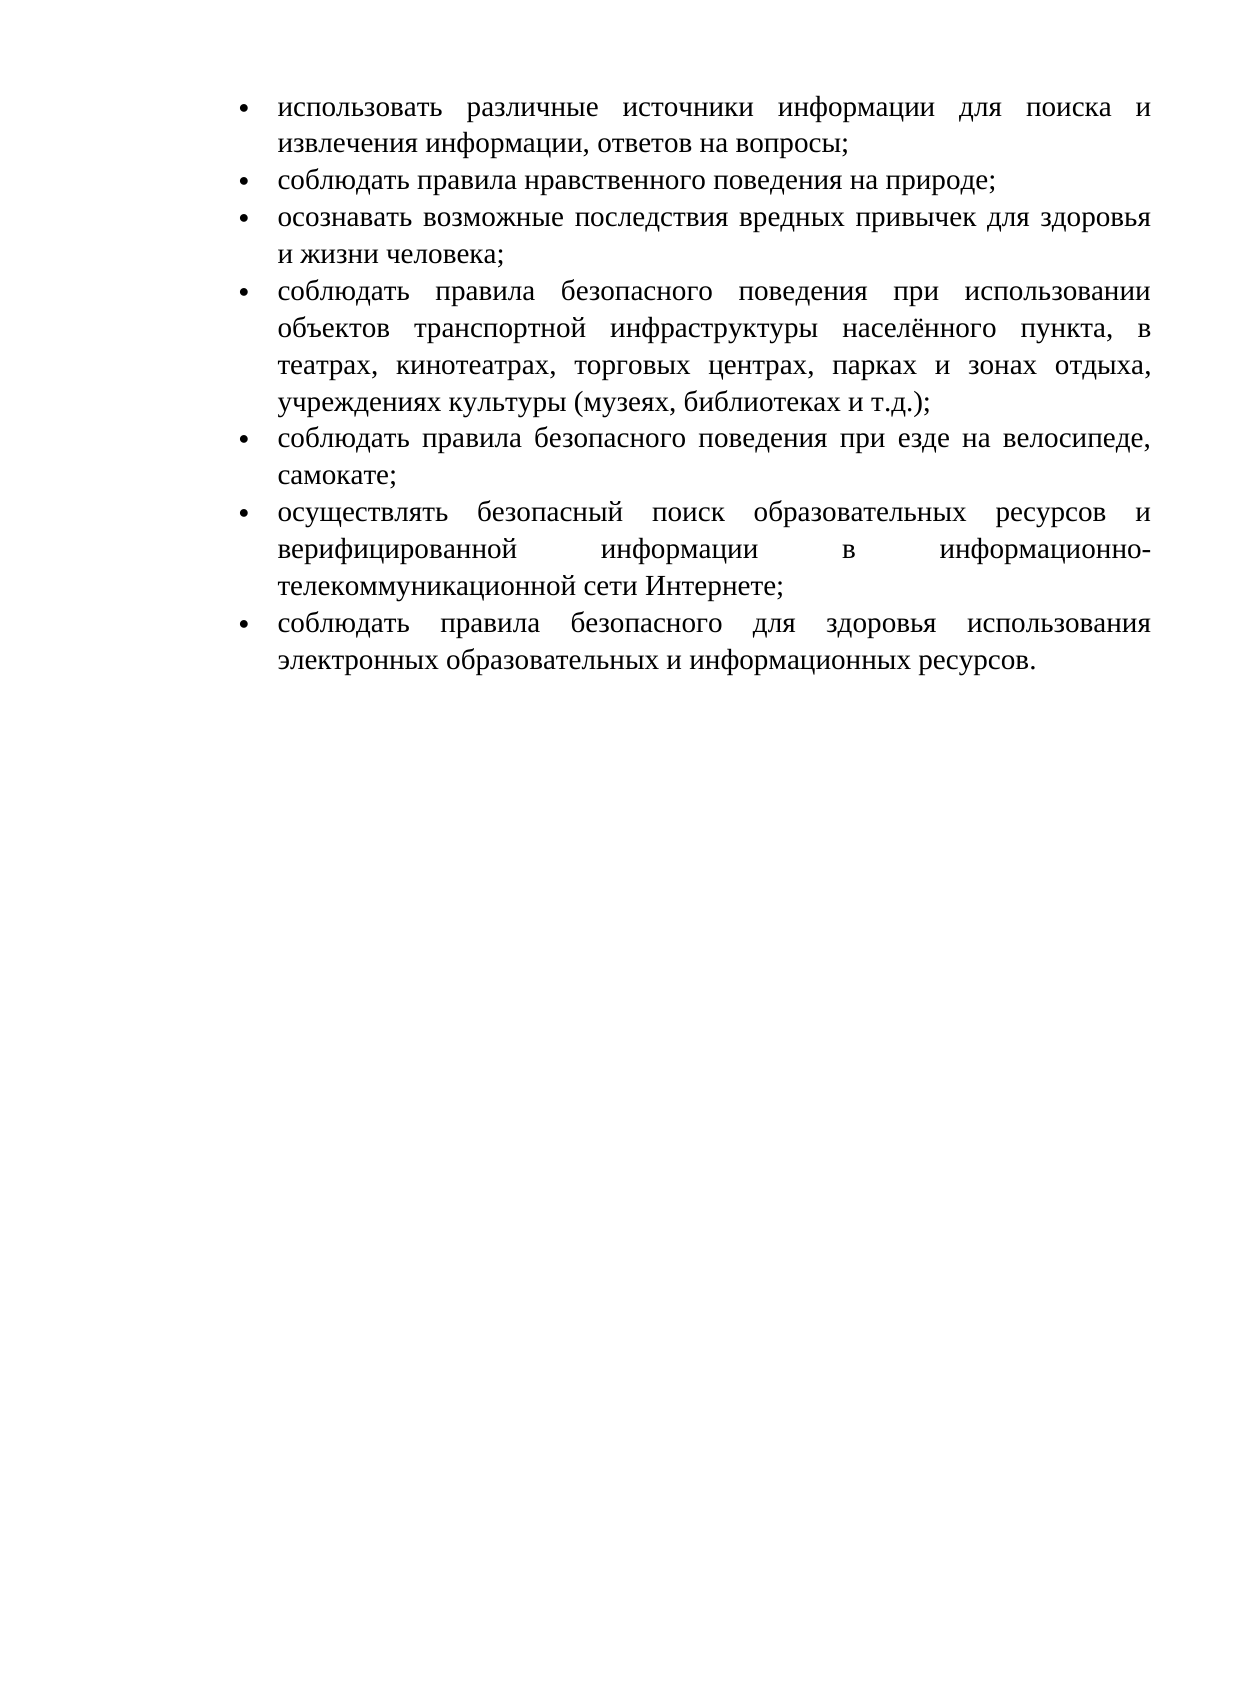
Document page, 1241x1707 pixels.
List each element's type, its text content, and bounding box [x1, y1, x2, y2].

list использовать различные источники информации для поиска и извлечения информации, ответов на вопросы; [240, 89, 1152, 159]
list соблюдать правила безопасного для здоровья использования электронных образовательных и информационных ресурсов. [240, 605, 1152, 675]
list осознавать возможные последствия вредных привычек для здоровья и жизни человека; [240, 199, 1152, 270]
list соблюдать правила безопасного поведения при использовании объектов транспортной инфраструктуры населённого пункта, в театрах, кинотеатрах, торговых центрах, парках и зонах отдыха, учреждениях культуры (музеях, библиотеках и т.д.); [240, 273, 1152, 417]
list соблюдать правила безопасного поведения при езде на велосипеде, самокате; [240, 421, 1152, 491]
list осуществлять безопасный поиск образовательных ресурсов и верифицированной информации в информационно-телекоммуникационной сети Интернете; [240, 494, 1152, 602]
list соблюдать правила нравственного поведения на природе; [240, 162, 1152, 196]
